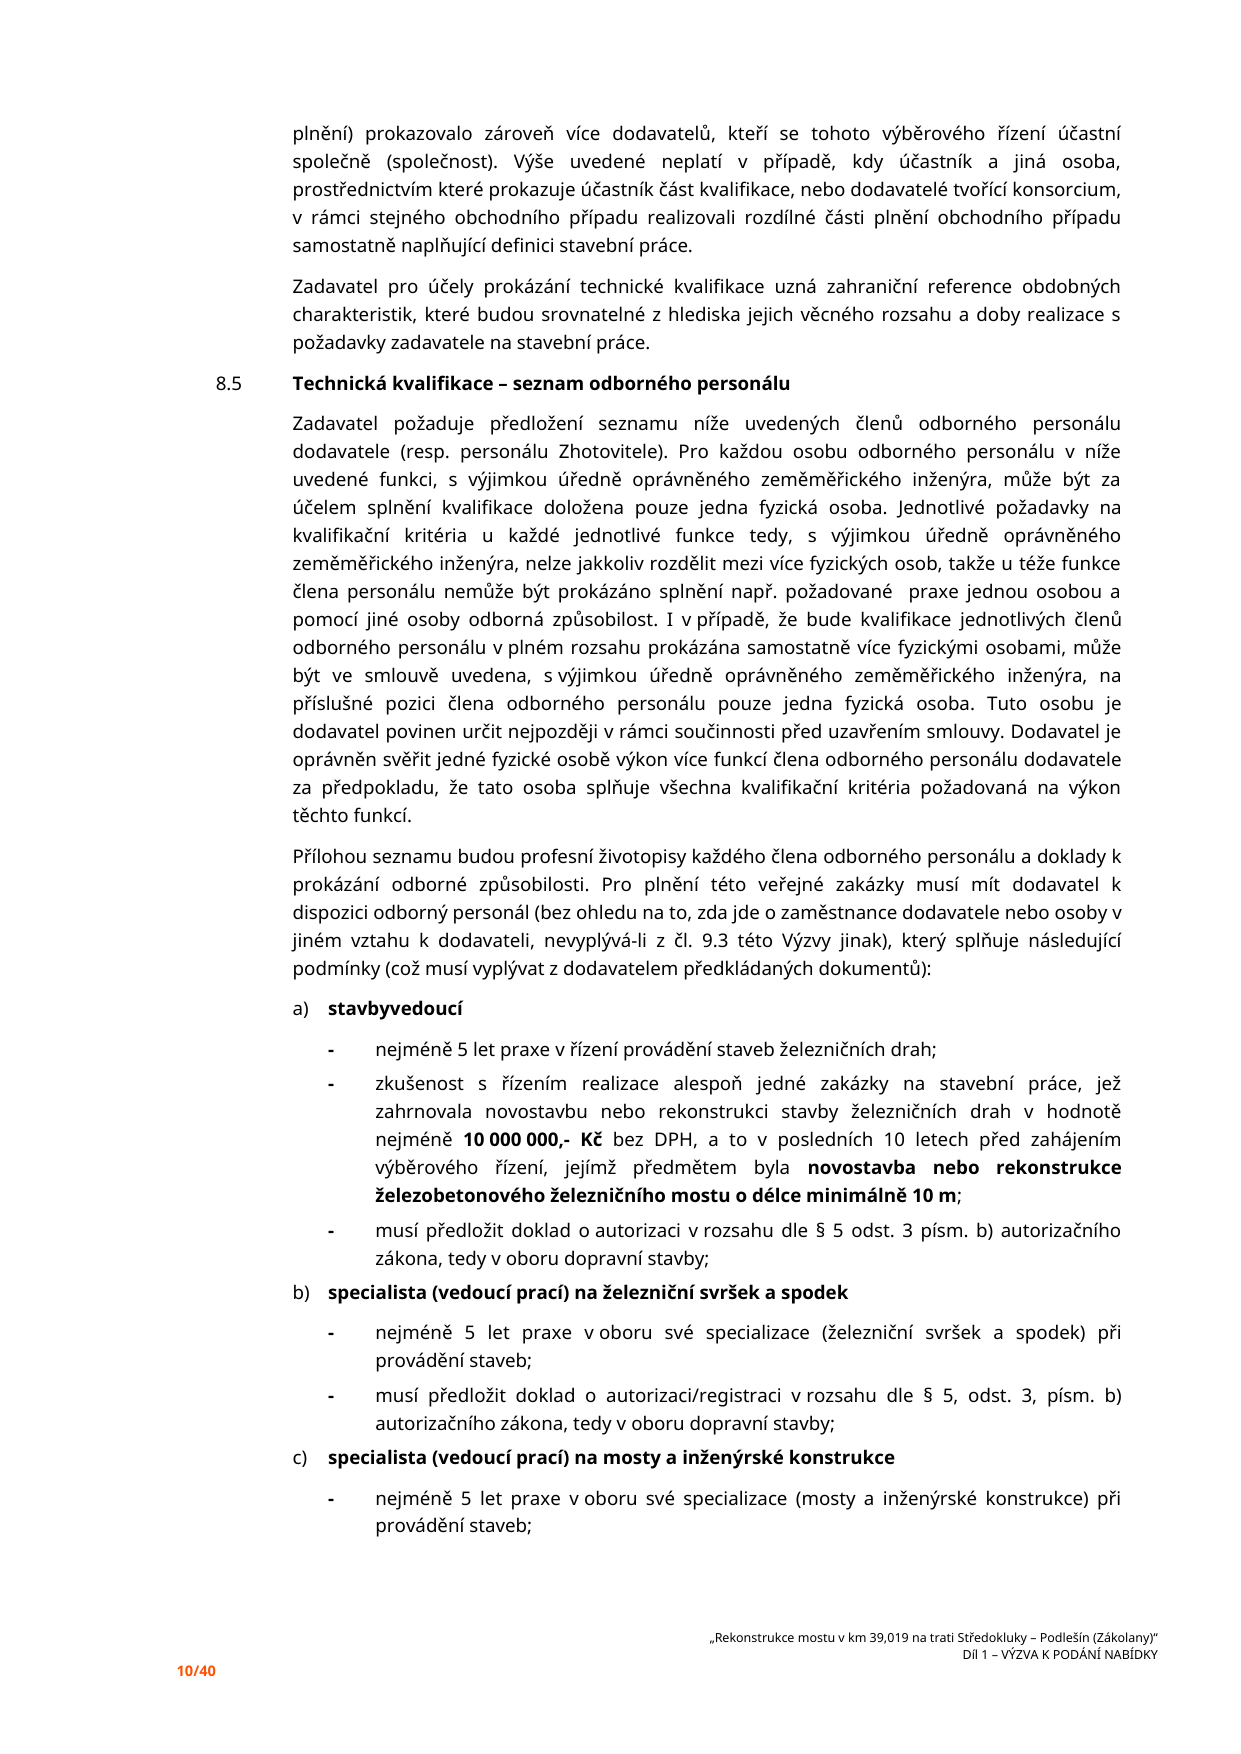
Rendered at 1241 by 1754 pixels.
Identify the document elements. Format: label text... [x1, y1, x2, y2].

text nejméně 5 let praxe v oboru své specializace (železniční svršek a spodek) při provádění staveb; [328, 1320, 1122, 1373]
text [292, 121, 1122, 258]
text nejméně 5 let praxe v řízení provádění staveb železničních drah; [328, 1036, 1122, 1062]
text Přílohou seznamu budou profesní životopisy každého člena odborného personálu a doklady k prokázání odborné způsobilosti. Pro plnění této veřejné zakázky musí mít dodavatel k dispozici odborný personál (bez ohledu na to, zda jde o zaměstnance dodavatele nebo osoby v jiném vztahu k dodavateli, nevyplývá-li z čl. 9.3 této Výzvy jinak), který splňuje následující podmínky (což musí vyplývat z dodavatelem předkládaných dokumentů): [292, 843, 1122, 981]
list stavbyvedoucí [292, 996, 1122, 1021]
text Technická kvalifikace – seznam odborného personálu [216, 370, 1122, 395]
text musí předložit doklad o autorizaci/registraci v rozsahu dle § 5, odst. 3, písm. b) autorizačního zákona, tedy v oboru dopravní stavby; [328, 1382, 1122, 1436]
text Zadavatel pro účely prokázání technické kvalifikace uzná zahraniční reference obdobných charakteristik, které budou srovnatelné z hlediska jejich věcného rozsahu a doby realizace s požadavky zadavatele na stavební práce. [292, 273, 1122, 355]
text musí předložit doklad o autorizaci v rozsahu dle § 5 odst. 3 písm. b) autorizačního zákona, tedy v oboru dopravní stavby; [328, 1217, 1122, 1270]
text zkušenost s řízením realizace alespoň jedné zakázky na stavební práce, jež zahrnovala novostavbu nebo rekonstrukci stavby železničních drah v hodnotě nejméně 10 000 000,- Kč bez DPH, a to v posledních 10 letech před zahájením výběrového řízení, jejímž předmětem byla novostavba nebo rekonstrukce železobetonového železničního mostu o délce minimálně 10 m; [328, 1071, 1122, 1208]
text Zadavatel požaduje předložení seznamu níže uvedených členů odborného personálu dodavatele (resp. personálu Zhotovitele). Pro každou osobu odborného personálu v níže uvedené funkci, s výjimkou úředně oprávněného zeměměřického inženýra, může být za účelem splnění kvalifikace doložena pouze jedna fyzická osoba. Jednotlivé požadavky na kvalifikační kritéria u každé jednotlivé funkce tedy, s výjimkou úředně oprávněného zeměměřického inženýra, nelze jakkoliv rozdělit mezi více fyzických osob, takže u téže funkce člena personálu nemůže být prokázáno splnění např. požadované praxe jednou osobou a pomocí jiné osoby odborná způsobilost. I v případě, že bude kvalifikace jednotlivých členů odborného personálu v plném rozsahu prokázána samostatně více fyzickými osobami, může být ve smlouvě uvedena, s výjimkou úředně oprávněného zeměměřického inženýra, na příslušné pozici člena odborného personálu pouze jedna fyzická osoba. Tuto osobu je dodavatel povinen určit nejpozději v rámci součinnosti před uzavřením smlouvy. Dodavatel je oprávněn svěřit jedné fyzické osobě výkon více funkcí člena odborného personálu dodavatele za předpokladu, že tato osoba splňuje všechna kvalifikační kritéria požadovaná na výkon těchto funkcí. [292, 410, 1122, 828]
text specialista (vedoucí prací) na železniční svršek a spodek [292, 1279, 1122, 1305]
text specialista (vedoucí prací) na mosty a inženýrské konstrukce [292, 1444, 1122, 1470]
text nejméně 5 let praxe v oboru své specializace (mosty a inženýrské konstrukce) při provádění staveb; [328, 1485, 1122, 1538]
